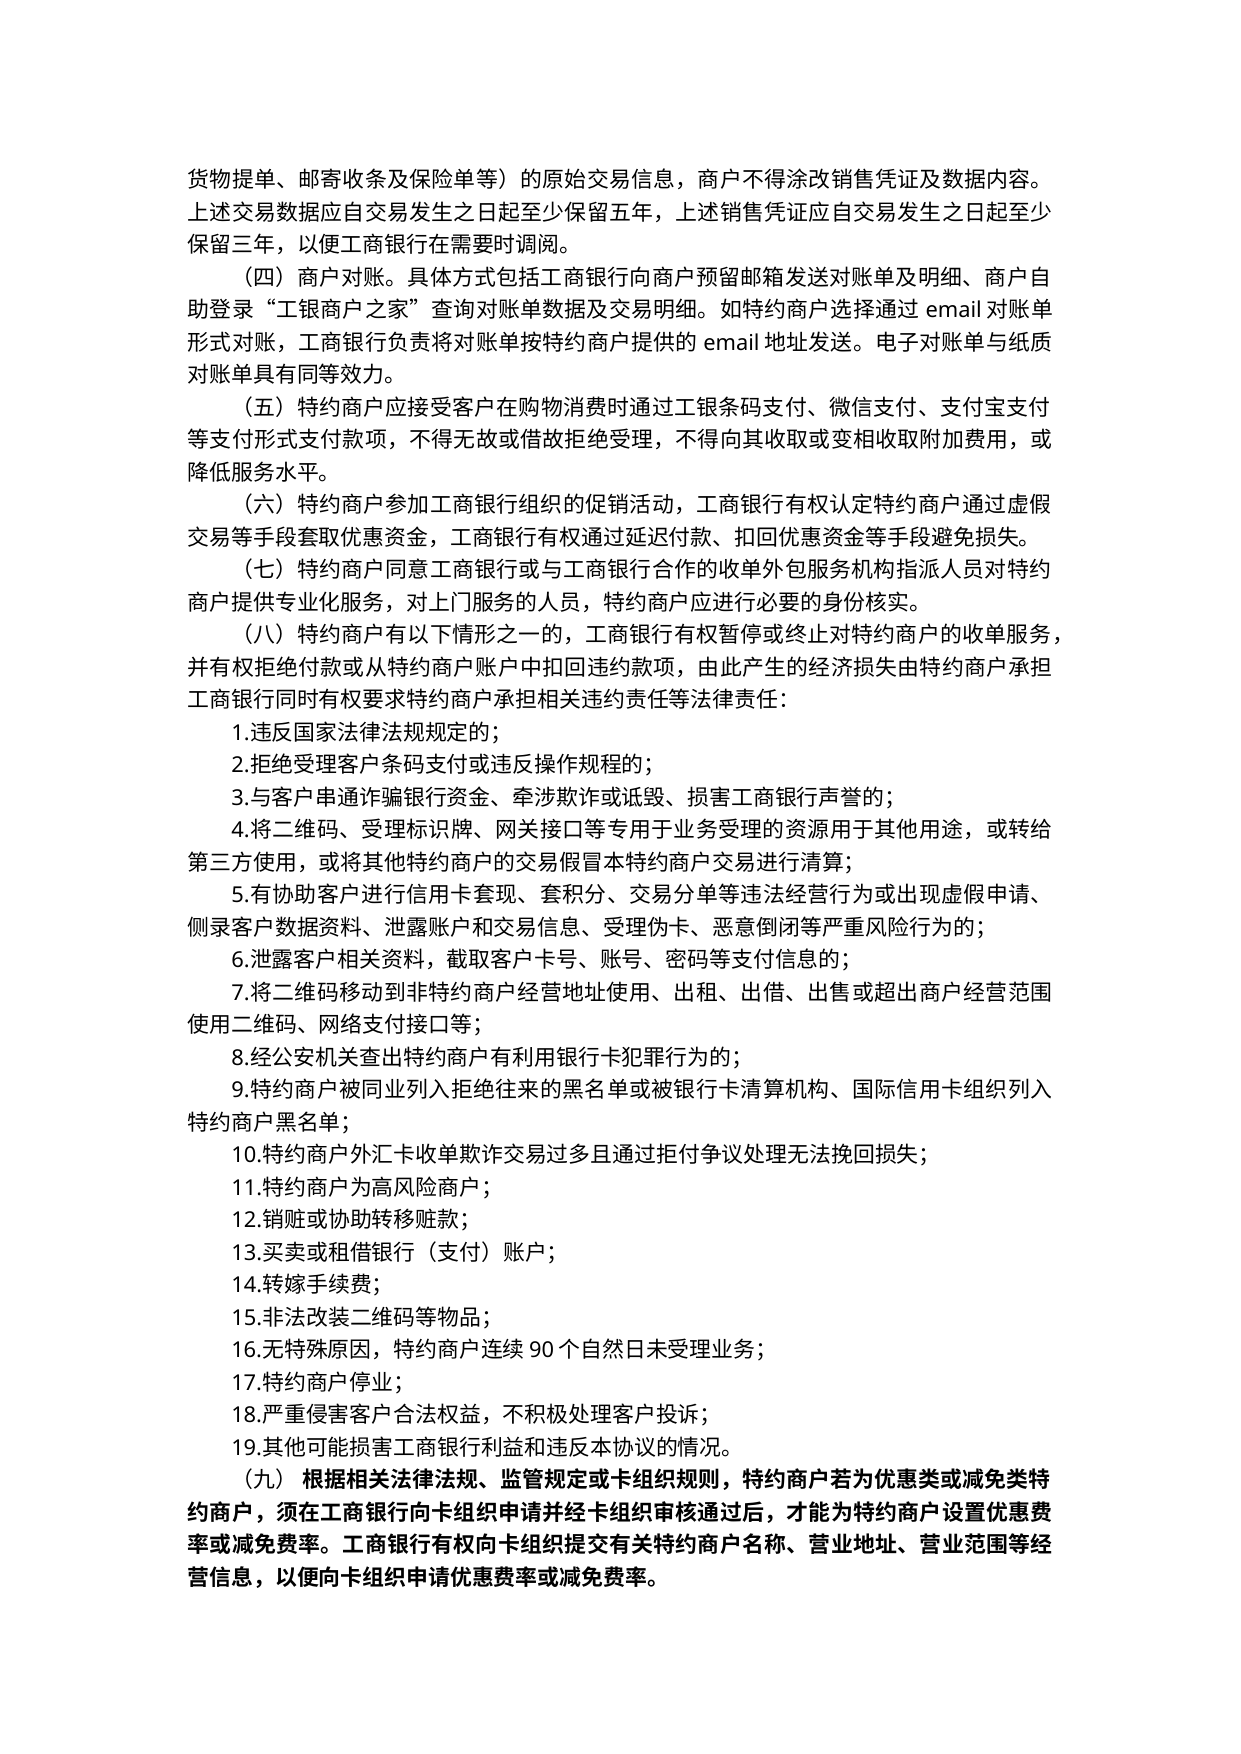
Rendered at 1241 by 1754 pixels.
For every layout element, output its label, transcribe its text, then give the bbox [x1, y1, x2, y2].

text 14.转嫁手续费； [187, 1267, 1053, 1299]
text 10.特约商户外汇卡收单欺诈交易过多且通过拒付争议处理无法挽回损失； [187, 1137, 1053, 1169]
list 特约商户有以下情形之一的，工商银行有权暂停或终止对特约商户的收单服务，并有权拒绝付款或从特约商户账户中扣回违约款项，由此产生的经济损失由特约商户承担，工商银行同时有权要求特约商户承担相关违约责任等法律责任： [187, 617, 1053, 714]
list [187, 162, 1053, 259]
text 7.将二维码移动到非特约商户经营地址使用、出租、出借、出售或超出商户经营范围使用二维码、网络支付接口等； [187, 974, 1053, 1039]
text 5.有协助客户进行信用卡套现、套积分、交易分单等违法经营行为或出现虚假申请、侧录客户数据资料、泄露账户和交易信息、受理伪卡、恶意倒闭等严重风险行为的； [187, 877, 1053, 942]
text （九） 根据相关法律法规、监管规定或卡组织规则，特约商户若为优惠类或减免类特约商户，须在工商银行向卡组织申请并经卡组织审核通过后，才能为特约商户设置优惠费率或减免费率。工商银行有权向卡组织提交有关特约商户名称、营业地址、营业范围等经营信息，以便向卡组织申请优惠费率或减免费率。 [187, 1462, 1053, 1592]
text 2.拒绝受理客户条码支付或违反操作规程的； [187, 747, 1053, 779]
text 4.将二维码、受理标识牌、网关接口等专用于业务受理的资源用于其他用途，或转给第三方使用，或将其他特约商户的交易假冒本特约商户交易进行清算； [187, 812, 1053, 877]
list 特约商户参加工商银行组织的促销活动，工商银行有权认定特约商户通过虚假交易等手段套取优惠资金，工商银行有权通过延迟付款、扣回优惠资金等手段避免损失。 [187, 487, 1053, 552]
text 1.违反国家法律法规规定的； [187, 714, 1053, 747]
text 11.特约商户为高风险商户； [187, 1169, 1053, 1202]
text 19.其他可能损害工商银行利益和违反本协议的情况。 [187, 1429, 1053, 1462]
list 特约商户同意工商银行或与工商银行合作的收单外包服务机构指派人员对特约商户提供专业化服务，对上门服务的人员，特约商户应进行必要的身份核实。 [187, 552, 1053, 617]
text 3.与客户串通诈骗银行资金、牵涉欺诈或诋毁、损害工商银行声誉的； [187, 779, 1053, 812]
list 商户对账。具体方式包括工商银行向商户预留邮箱发送对账单及明细、商户自助登录“工银商户之家”查询对账单数据及交易明细。如特约商户选择通过email对账单形式对账，工商银行负责将对账单按特约商户提供的email地址发送。电子对账单与纸质对账单具有同等效力。 [187, 259, 1053, 389]
text 6.泄露客户相关资料，截取客户卡号、账号、密码等支付信息的； [187, 942, 1053, 974]
list 特约商户应接受客户在购物消费时通过工银条码支付、微信支付、支付宝支付等支付形式支付款项，不得无故或借故拒绝受理，不得向其收取或变相收取附加费用，或降低服务水平。 [187, 389, 1053, 487]
text 16.无特殊原因，特约商户连续90个自然日未受理业务； [187, 1332, 1053, 1364]
text 15.非法改装二维码等物品； [187, 1299, 1053, 1332]
text 8.经公安机关查出特约商户有利用银行卡犯罪行为的； [187, 1039, 1053, 1072]
text 17.特约商户停业； [187, 1364, 1053, 1397]
text 18.严重侵害客户合法权益，不积极处理客户投诉； [187, 1397, 1053, 1429]
text 12.销赃或协助转移赃款； [187, 1202, 1053, 1234]
text 9.特约商户被同业列入拒绝往来的黑名单或被银行卡清算机构、国际信用卡组织列入特约商户黑名单； [187, 1072, 1053, 1137]
text 13.买卖或租借银行（支付）账户； [187, 1234, 1053, 1267]
